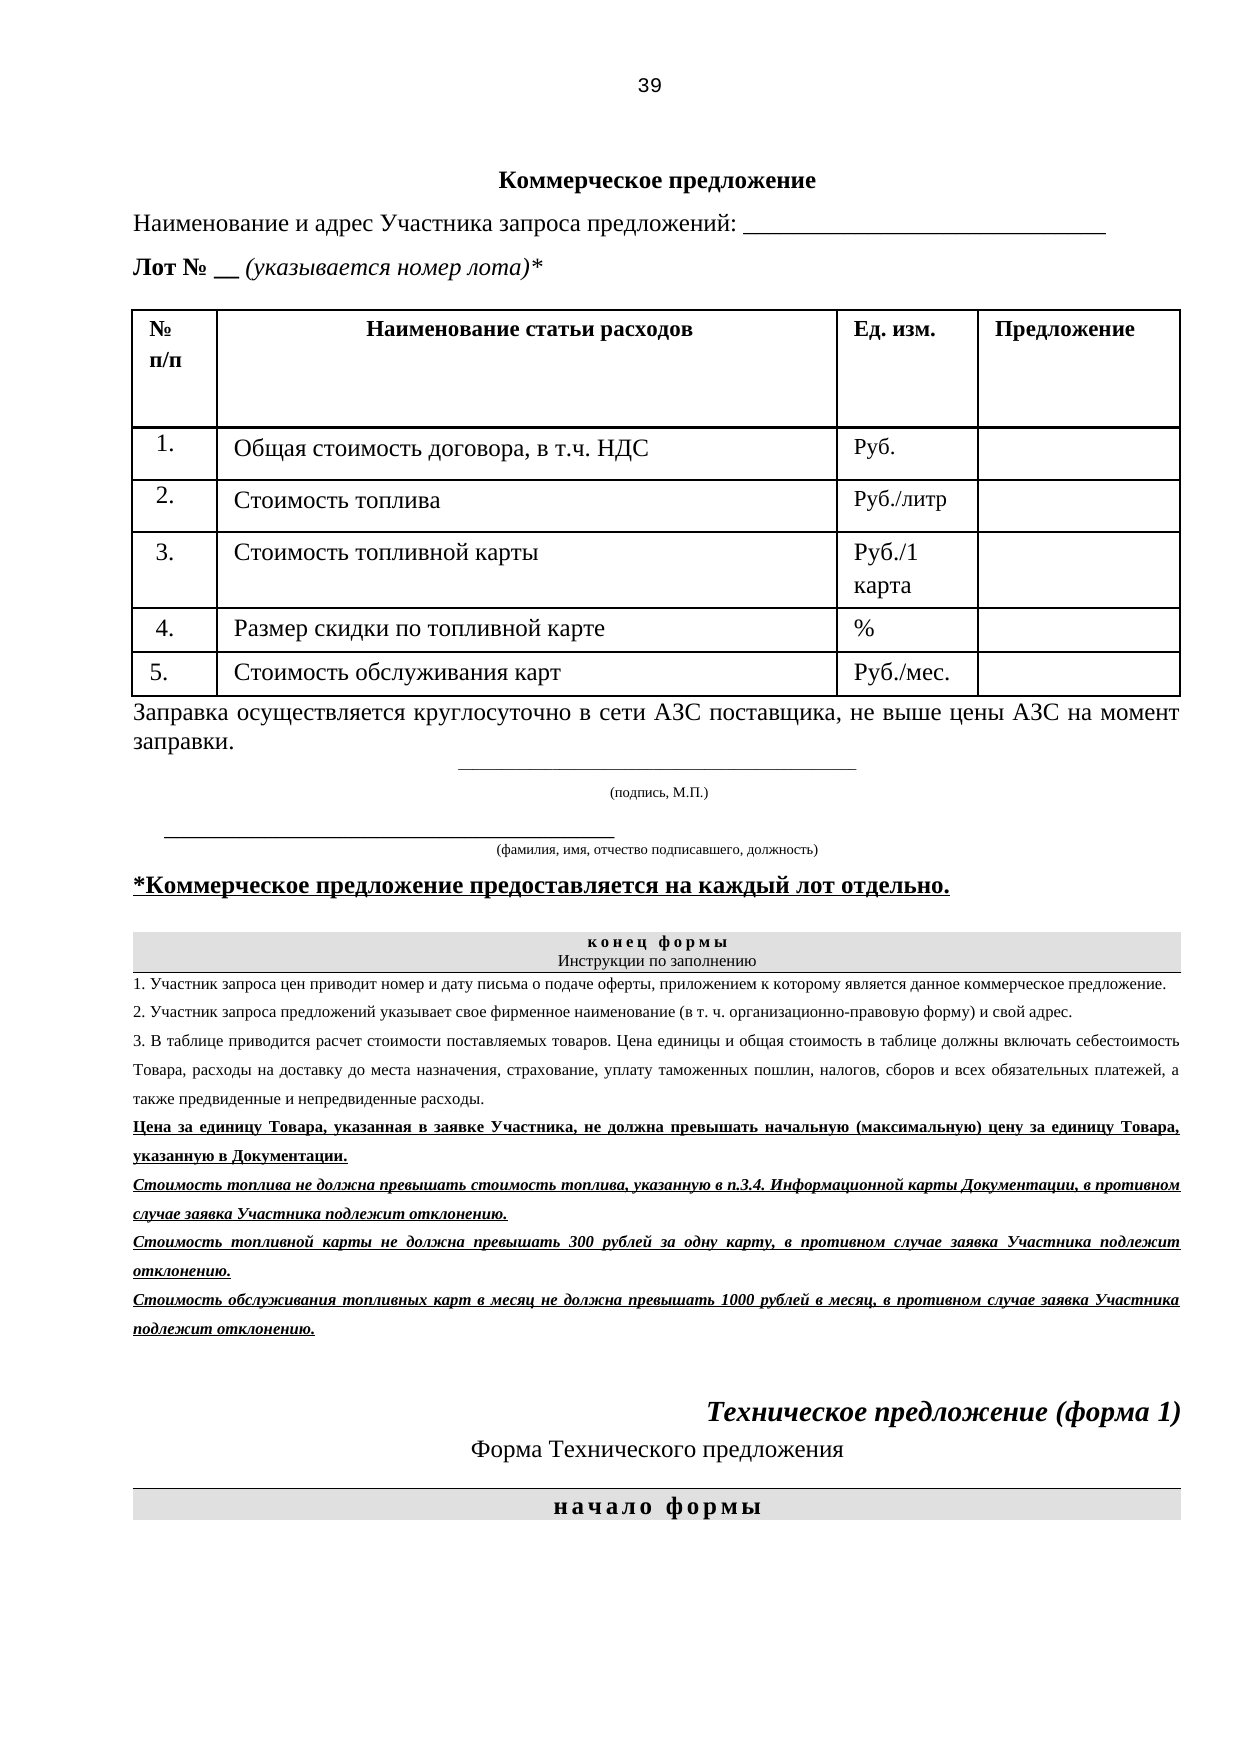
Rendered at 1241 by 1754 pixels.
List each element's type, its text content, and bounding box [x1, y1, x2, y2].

table_header Ед. изм. [838, 311, 977, 426]
table_cell [133, 429, 216, 478]
text Коммерческое предложение [133, 165, 1181, 194]
text Цена за единицу Товара, указанная в заявке Участника, не должна превышать начальную (максимальную) цену за единицу Товара, указанную в Документации. [133, 1117, 1181, 1165]
table_cell Стоимость топлива [218, 481, 836, 531]
table_header Предложение [979, 311, 1179, 426]
table_header Наименование статьи расходов [218, 311, 836, 426]
text _______________________________________________________ [133, 755, 1181, 783]
table_cell 5. [133, 653, 216, 695]
text 3. В таблице приводится расчет стоимости поставляемых товаров. Цена единицы и общая стоимость в таблице должны включать себестоимость Товара, расходы на доставку до места назначения, страхование, уплату таможенных пошлин, налогов, сборов и всех обязательных платежей, а также предвиденные и непредвиденные расходы. [133, 1031, 1181, 1108]
table_cell % [838, 609, 977, 651]
table_cell Стоимость обслуживания карт [218, 653, 836, 695]
table_cell [979, 609, 1179, 651]
text Стоимость топлива не должна превышать стоимость топлива, указанную в п.3.4. Информационной карты Документации, в противном случае заявка Участника подлежит отклонению. [133, 1175, 1181, 1191]
table_cell Стоимость топливной карты [218, 533, 836, 607]
text конец формы [133, 932, 1181, 951]
text Форма Технического предложения [133, 1434, 1181, 1463]
text Заправка осуществляется круглосуточно в сети АЗС поставщика, не выше цены АЗС на момент заправки. [133, 697, 1181, 755]
table_cell [979, 429, 1179, 478]
text *Коммерческое предложение предоставляется на каждый лот отдельно. [133, 870, 1181, 898]
table_header № п/п [133, 311, 216, 426]
table_cell 4. [133, 609, 216, 651]
text Лот № __ (указывается номер лота)* [133, 252, 1181, 280]
table_cell [979, 653, 1179, 695]
table_cell 3. [133, 533, 216, 607]
table_cell [133, 481, 216, 531]
text Стоимость топлива не должна превышать стоимость топлива, указанную в п.3.4. Информационной карты Документации, в противном случае заявка Участника подлежит отклонению. [133, 1192, 1181, 1223]
text начало формы [133, 1489, 1181, 1520]
table_cell Размер скидки по топливной карте [218, 609, 836, 651]
table_cell Руб./1 карта [838, 533, 977, 607]
table_cell [979, 481, 1179, 531]
text (фамилия, имя, отчество подписавшего, должность) [133, 841, 1181, 870]
table_cell Общая стоимость договора, в т.ч. НДС [218, 429, 836, 478]
text Наименование и адрес Участника запроса предложений: _____________________________ [133, 208, 1181, 237]
text Инструкции по заполнению [133, 951, 1181, 972]
text Стоимость топливной карты не должна превышать 300 рублей за одну карту, в противном случае заявка Участника подлежит отклонению. [133, 1232, 1181, 1249]
text (подпись, М.П.) [133, 783, 1181, 812]
table_cell [979, 533, 1179, 607]
text 2. Участник запроса предложений указывает свое фирменное наименование (в т. ч. организационно-правовую форму) и свой адрес. [133, 1002, 1181, 1021]
text 1. Участник запроса цен приводит номер и дату письма о подаче оферты, приложением к которому является данное коммерческое предложение. [133, 973, 1181, 993]
table_cell Руб./литр [838, 481, 977, 531]
table_cell Руб./мес. [838, 653, 977, 695]
text Стоимость топливной карты не должна превышать 300 рублей за одну карту, в противном случае заявка Участника подлежит отклонению. [133, 1250, 1181, 1280]
text ____________________________________ [133, 812, 1181, 841]
table_cell Руб. [838, 429, 977, 478]
subtitle Техническое предложение (форма 2) [133, 1394, 1181, 1428]
text Стоимость обслуживания топливных карт в месяц не должна превышать 1000 рублей в месяц, в противном случае заявка Участника подлежит отклонению. [133, 1290, 1181, 1338]
